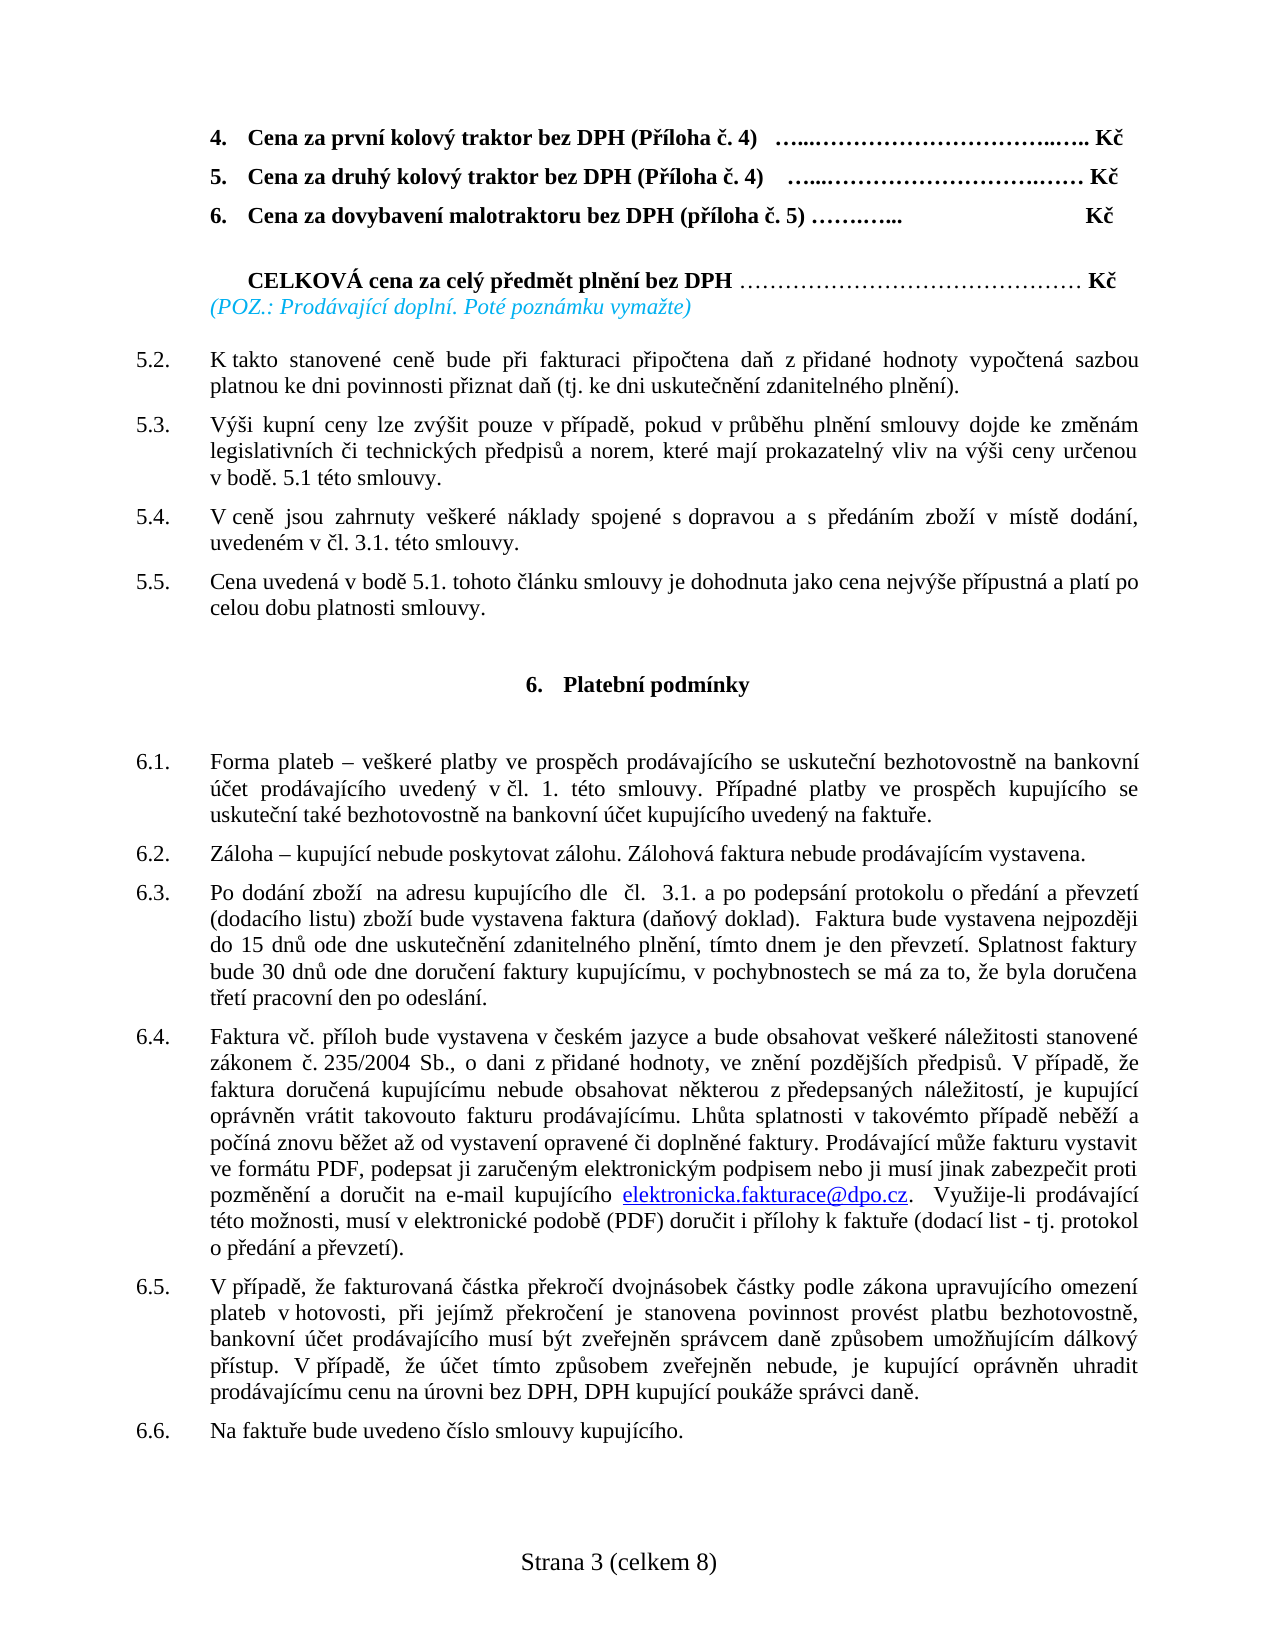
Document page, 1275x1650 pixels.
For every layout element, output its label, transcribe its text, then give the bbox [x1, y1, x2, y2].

text V ceně jsou zahrnuty veškeré náklady spojené s dopravou a s předáním zboží v místě dodání, uvedeném v čl. 3.1. této smlouvy. [136, 503, 1139, 556]
text Záloha – kupující nebude poskytovat zálohu. Zálohová faktura nebude prodávajícím vystavena. [136, 840, 1139, 866]
text Forma plateb – veškeré platby ve prospěch prodávajícího se uskuteční bezhotovostně na bankovní účet prodávajícího uvedený v čl. 1. této smlouvy. Případné platby ve prospěch kupujícího se uskuteční také bezhotovostně na bankovní účet kupujícího uvedený na faktuře. [136, 748, 1139, 827]
text Faktura vč. příloh bude vystavena v českém jazyce a bude obsahovat veškeré náležitosti stanovené zákonem č. 235/2004 Sb., o dani z přidané hodnoty, ve znění pozdějších předpisů. V případě, že faktura doručená kupujícímu nebude obsahovat některou z předepsaných náležitostí, je kupující oprávněn vrátit takovouto fakturu prodávajícímu. Lhůta splatnosti v takovémto případě neběží a počíná znovu běžet až od vystavení opravené či doplněné faktury. Prodávající může fakturu vystavit ve formátu PDF, podepsat ji zaručeným elektronickým podpisem nebo ji musí jinak zabezpečit proti pozměnění a doručit na e-mail kupujícího elektronicka.fakturace@dpo.cz. Využije-li prodávající této možnosti, musí v elektronické podobě (PDF) doručit i přílohy k faktuře (dodací list - tj. protokol o předání a převzetí). [136, 1023, 1139, 1260]
list Cena za druhý kolový traktor bez DPH (Příloha č. 4) …...……………………….…… Kč [210, 163, 1139, 189]
list Cena za dovybavení malotraktoru bez DPH (příloha č. 5) …….…... Kč [210, 202, 1139, 228]
text CELKOVÁ cena za celý předmět plnění bez DPH ……………………………………… Kč [247, 267, 1139, 293]
text Na faktuře bude uvedeno číslo smlouvy kupujícího. [136, 1417, 1139, 1443]
text K takto stanovené ceně bude při fakturaci připočtena daň z přidané hodnoty vypočtená sazbou platnou ke dni povinnosti přiznat daň (tj. ke dni uskutečnění zdanitelného plnění). [136, 346, 1139, 399]
list Cena za první kolový traktor bez DPH (Příloha č. 4) …...…………………………..….. Kč [210, 124, 1139, 150]
text Platební podmínky [136, 671, 1139, 697]
text Cena uvedená v bodě 5.1. tohoto článku smlouvy je dohodnuta jako cena nejvýše přípustná a platí po celou dobu platnosti smlouvy. [136, 568, 1139, 621]
text V případě, že fakturovaná částka překročí dvojnásobek částky podle zákona upravujícího omezení plateb v hotovosti, při jejímž překročení je stanovena povinnost provést platbu bezhotovostně, bankovní účet prodávajícího musí být zveřejněn správcem daně způsobem umožňujícím dálkový přístup. V případě, že účet tímto způsobem zveřejněn nebude, je kupující oprávněn uhradit prodávajícímu cenu na úrovni bez DPH, DPH kupující poukáže správci daně. [136, 1273, 1139, 1404]
text Po dodání zboží na adresu kupujícího dle čl. 3.1. a po podepsání protokolu o předání a převzetí (dodacího listu) zboží bude vystavena faktura (daňový doklad). Faktura bude vystavena nejpozději do 15 dnů ode dne uskutečnění zdanitelného plnění, tímto dnem je den převzetí. Splatnost faktury bude 30 dnů ode dne doručení faktury kupujícímu, v pochybnostech se má za to, že byla doručena třetí pracovní den po odeslání. [136, 879, 1139, 1011]
text Výši kupní ceny lze zvýšit pouze v případě, pokud v průběhu plnění smlouvy dojde ke změnám legislativních či technických předpisů a norem, které mají prokazatelný vliv na výši ceny určenou v bodě. 5.1 této smlouvy. [136, 411, 1139, 490]
text (POZ.: Prodávající doplní. Poté poznámku vymažte) [210, 293, 1139, 320]
